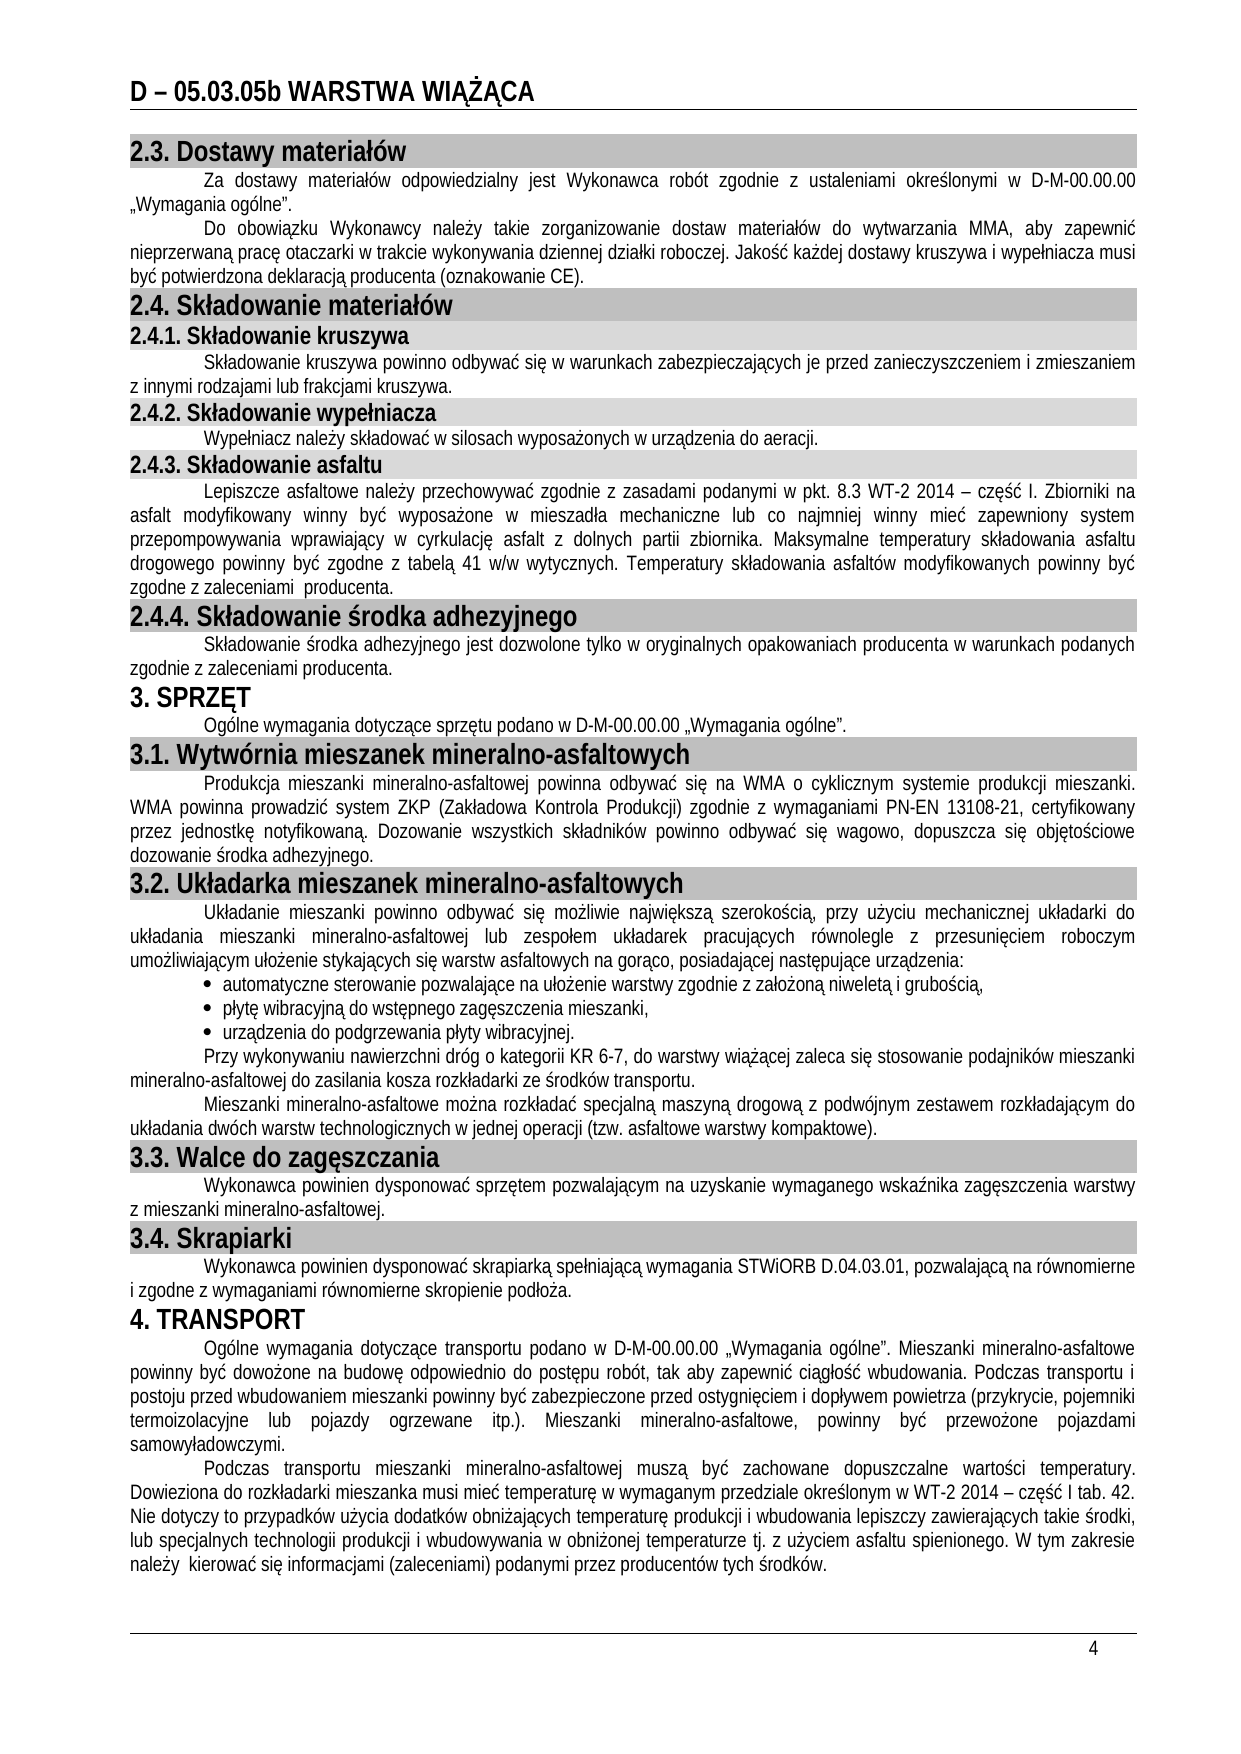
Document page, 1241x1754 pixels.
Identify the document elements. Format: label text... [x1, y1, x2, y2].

text Przy wykonywaniu nawierzchni dróg o kategorii KR 6-7, do warstwy wiążącej zaleca się stosowanie podajników mieszanki mineralno-asfaltowej do zasilania kosza rozkładarki ze środków transportu. [130, 1044, 1137, 1092]
text Mieszanki mineralno-asfaltowe można rozkładać specjalną maszyną drogową z podwójnym zestawem rozkładającym do układania dwóch warstw technologicznych w jednej operacji (tzw. asfaltowe warstwy kompaktowe). [130, 1092, 1137, 1140]
subtitle 2.4.1. Składowanie kruszywa [130, 321, 1137, 350]
subtitle urządzenia do podgrzewania płyty wibracyjnej. [204, 1020, 1137, 1044]
subtitle 2.3. Dostawy materiałów [130, 134, 1137, 168]
text Ogólne wymagania dotyczące sprzętu podano w D-M-00.00.00 „Wymagania ogólne”. [130, 713, 1137, 737]
subtitle 3.3. Walce do zagęszczania [130, 1140, 1137, 1173]
text Układanie mieszanki powinno odbywać się możliwie największą szerokością, przy użyciu mechanicznej układarki do układania mieszanki mineralno-asfaltowej lub zespołem układarek pracujących równolegle z przesunięciem roboczym umożliwiającym ułożenie stykających się warstw asfaltowych na gorąco, posiadającej następujące urządzenia: [130, 900, 1137, 972]
subtitle 2.4.4. Składowanie środka adhezyjnego [130, 599, 1137, 632]
text Lepiszcze asfaltowe należy przechowywać zgodnie z zasadami podanymi w pkt. 8.3 WT-2 2014 – część I. Zbiorniki na asfalt modyfikowany winny być wyposażone w mieszadła mechaniczne lub co najmniej winny mieć zapewniony system przepompowywania wprawiający w cyrkulację asfalt z dolnych partii zbiornika. Maksymalne temperatury składowania asfaltu drogowego powinny być zgodne z tabelą 41 w/w wytycznych. Temperatury składowania asfaltów modyfikowanych powinny być zgodne z zaleceniami producenta. [130, 479, 1137, 599]
text Ogólne wymagania dotyczące transportu podano w D-M-00.00.00 „Wymagania ogólne”. Mieszanki mineralno-asfaltowe powinny być dowożone na budowę odpowiednio do postępu robót, tak aby zapewnić ciągłość wbudowania. Podczas transportu i postoju przed wbudowaniem mieszanki powinny być zabezpieczone przed ostygnięciem i dopływem powietrza (przykrycie, pojemniki termoizolacyjne lub pojazdy ogrzewane itp.). Mieszanki mineralno-asfaltowe, powinny być przewożone pojazdami samowyładowczymi. [130, 1336, 1137, 1456]
subtitle 3.1. Wytwórnia mieszanek mineralno-asfaltowych [130, 737, 1137, 771]
subtitle 2.4. Składowanie materiałów [130, 288, 1137, 321]
text Do obowiązku Wykonawcy należy takie zorganizowanie dostaw materiałów do wytwarzania MMA, aby zapewnić nieprzerwaną pracę otaczarki w trakcie wykonywania dziennej działki roboczej. Jakość każdej dostawy kruszywa i wypełniacza musi być potwierdzona deklaracją producenta (oznakowanie CE). [130, 216, 1137, 288]
subtitle automatyczne sterowanie pozwalające na ułożenie warstwy zgodnie z założoną niweletą i grubością, [204, 972, 1137, 996]
text Produkcja mieszanki mineralno-asfaltowej powinna odbywać się na WMA o cyklicznym systemie produkcji mieszanki. WMA powinna prowadzić system ZKP (Zakładowa Kontrola Produkcji) zgodnie z wymaganiami PN-EN 13108-21, certyfikowany przez jednostkę notyfikowaną. Dozowanie wszystkich składników powinno odbywać się wagowo, dopuszcza się objętościowe dozowanie środka adhezyjnego. [130, 771, 1137, 867]
text Wykonawca powinien dysponować sprzętem pozwalającym na uzyskanie wymaganego wskaźnika zagęszczenia warstwy z mieszanki mineralno-asfaltowej. [130, 1173, 1137, 1221]
text Składowanie kruszywa powinno odbywać się w warunkach zabezpieczających je przed zanieczyszczeniem i zmieszaniem z innymi rodzajami lub frakcjami kruszywa. [130, 350, 1137, 398]
subtitle 3. SPRZĘT [130, 680, 1137, 713]
text Wypełniacz należy składować w silosach wyposażonych w urządzenia do aeracji. [130, 426, 1137, 450]
subtitle 2.4.3. Składowanie asfaltu [130, 450, 1137, 479]
text Podczas transportu mieszanki mineralno-asfaltowej muszą być zachowane dopuszczalne wartości temperatury. Dowieziona do rozkładarki mieszanka musi mieć temperaturę w wymaganym przedziale określonym w WT-2 2014 – część I tab. 42. Nie dotyczy to przypadków użycia dodatków obniżających temperaturę produkcji i wbudowania lepiszczy zawierających takie środki, lub specjalnych technologii produkcji i wbudowywania w obniżonej temperaturze tj. z użyciem asfaltu spienionego. W tym zakresie należy kierować się informacjami (zaleceniami) podanymi przez producentów tych środków. [130, 1456, 1137, 1575]
subtitle 3.2. Układarka mieszanek mineralno-asfaltowych [130, 867, 1137, 900]
text Wykonawca powinien dysponować skrapiarką spełniającą wymagania STWiORB D.04.03.01, pozwalającą na równomierne i zgodne z wymaganiami równomierne skropienie podłoża. [130, 1254, 1137, 1302]
text Za dostawy materiałów odpowiedzialny jest Wykonawca robót zgodnie z ustaleniami określonymi w D-M-00.00.00 „Wymagania ogólne”. [130, 168, 1137, 216]
subtitle 3.4. Skrapiarki [130, 1221, 1137, 1254]
text Składowanie środka adhezyjnego jest dozwolone tylko w oryginalnych opakowaniach producenta w warunkach podanych zgodnie z zaleceniami producenta. [130, 632, 1137, 680]
subtitle 4. TRANSPORT [130, 1302, 1137, 1336]
subtitle 2.4.2. Składowanie wypełniacza [130, 398, 1137, 426]
subtitle płytę wibracyjną do wstępnego zagęszczenia mieszanki, [204, 996, 1137, 1020]
